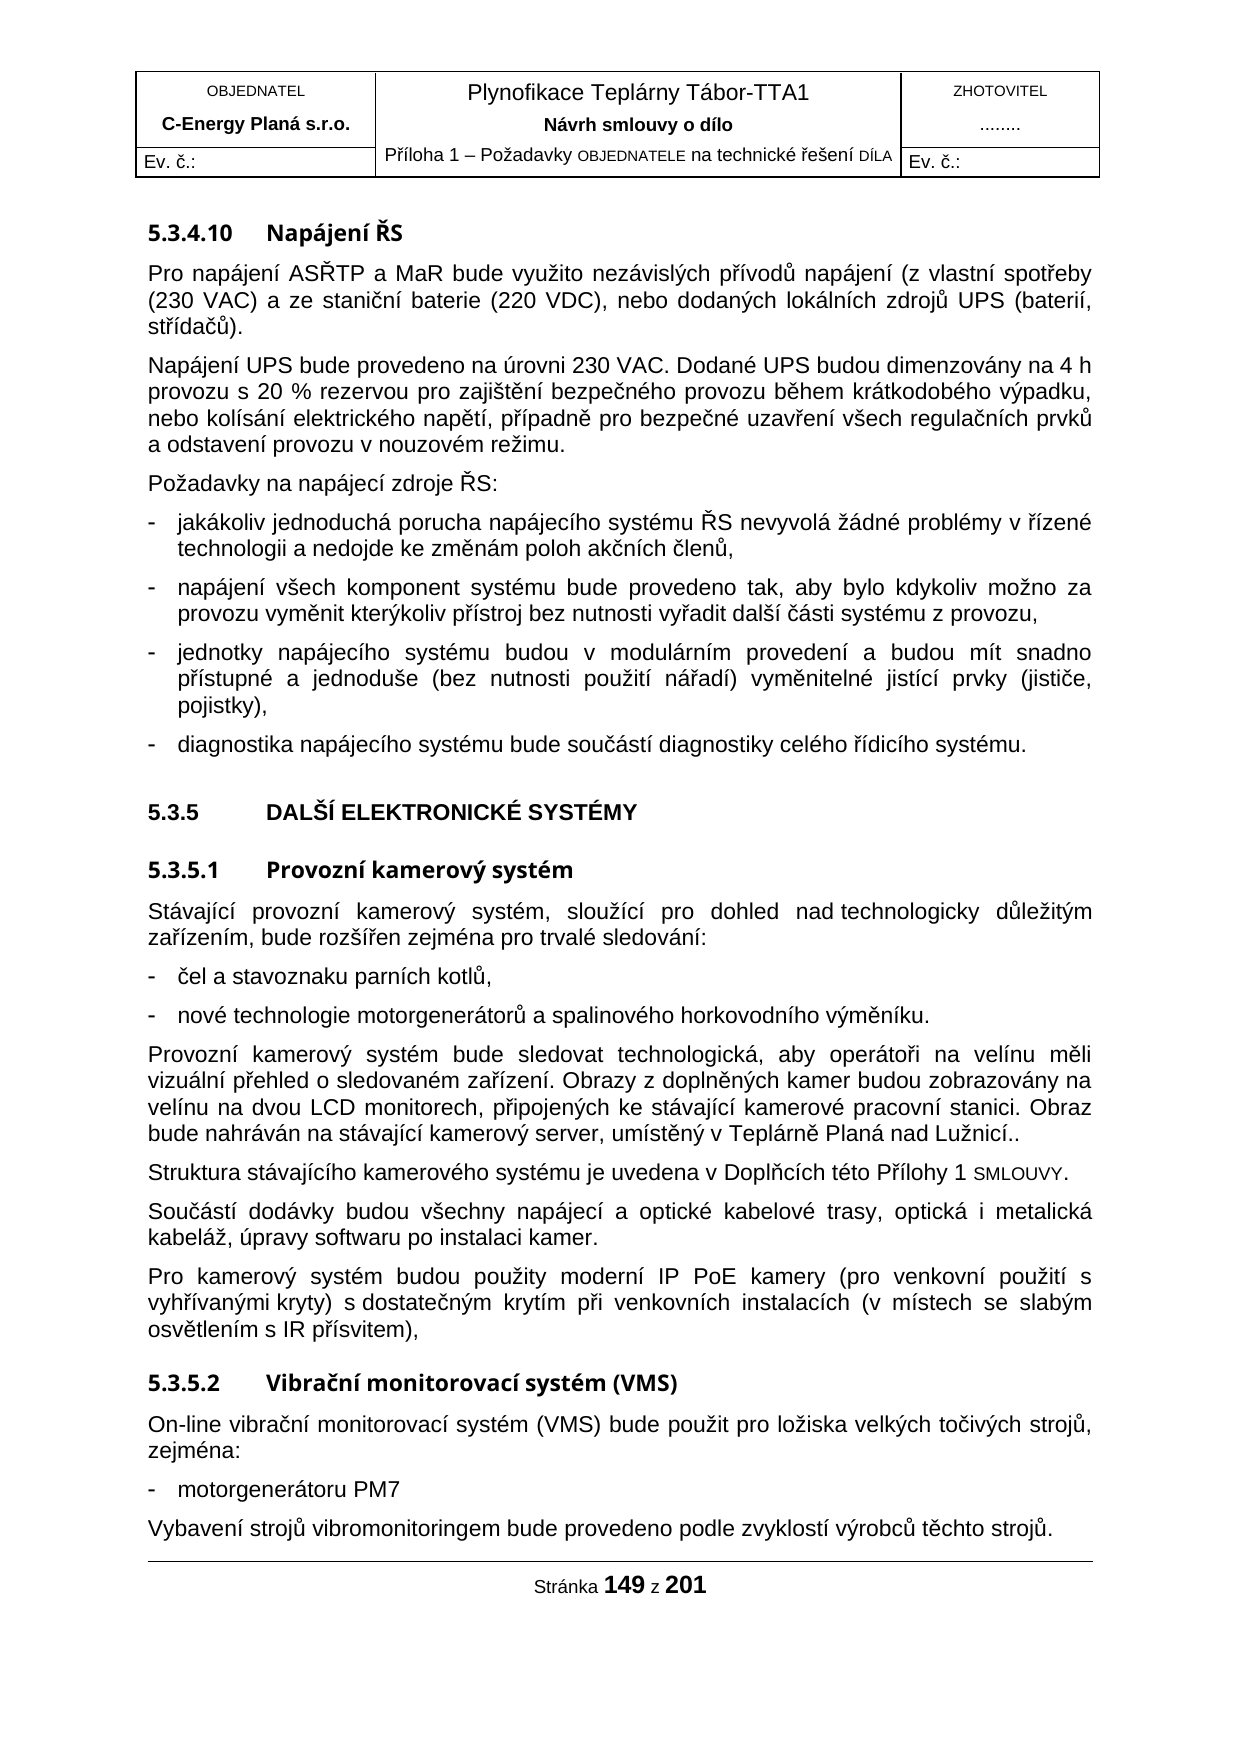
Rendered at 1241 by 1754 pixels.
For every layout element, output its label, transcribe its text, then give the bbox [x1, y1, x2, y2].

text Požadavky na napájecí zdroje ŘS: [148, 470, 1093, 496]
text Pro napájení ASŘTP a MaR bude využito nezávislých přívodů napájení (z vlastní spotřeby (230 VAC) a ze staniční baterie (220 VDC), nebo dodaných lokálních zdrojů UPS (baterií, střídačů). [148, 260, 1093, 339]
subtitle Napájení ŘS [148, 217, 1093, 248]
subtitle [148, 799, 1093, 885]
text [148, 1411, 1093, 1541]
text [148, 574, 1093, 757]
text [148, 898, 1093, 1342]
text Napájení UPS bude provedeno na úrovni 230 VAC. Dodané UPS budou dimenzovány na 4 h provozu s 20 % rezervou pro zajištění bezpečného provozu během krátkodobého výpadku, nebo kolísání elektrického napětí, případně pro bezpečné uzavření všech regulačních prvků a odstavení provozu v nouzovém režimu. [148, 352, 1093, 457]
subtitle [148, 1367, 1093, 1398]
text  jakákoliv jednoduchá porucha napájecího systému ŘS nevyvolá žádné problémy v řízené technologii a nedojde ke změnám poloh akčních členů, [148, 509, 1093, 561]
